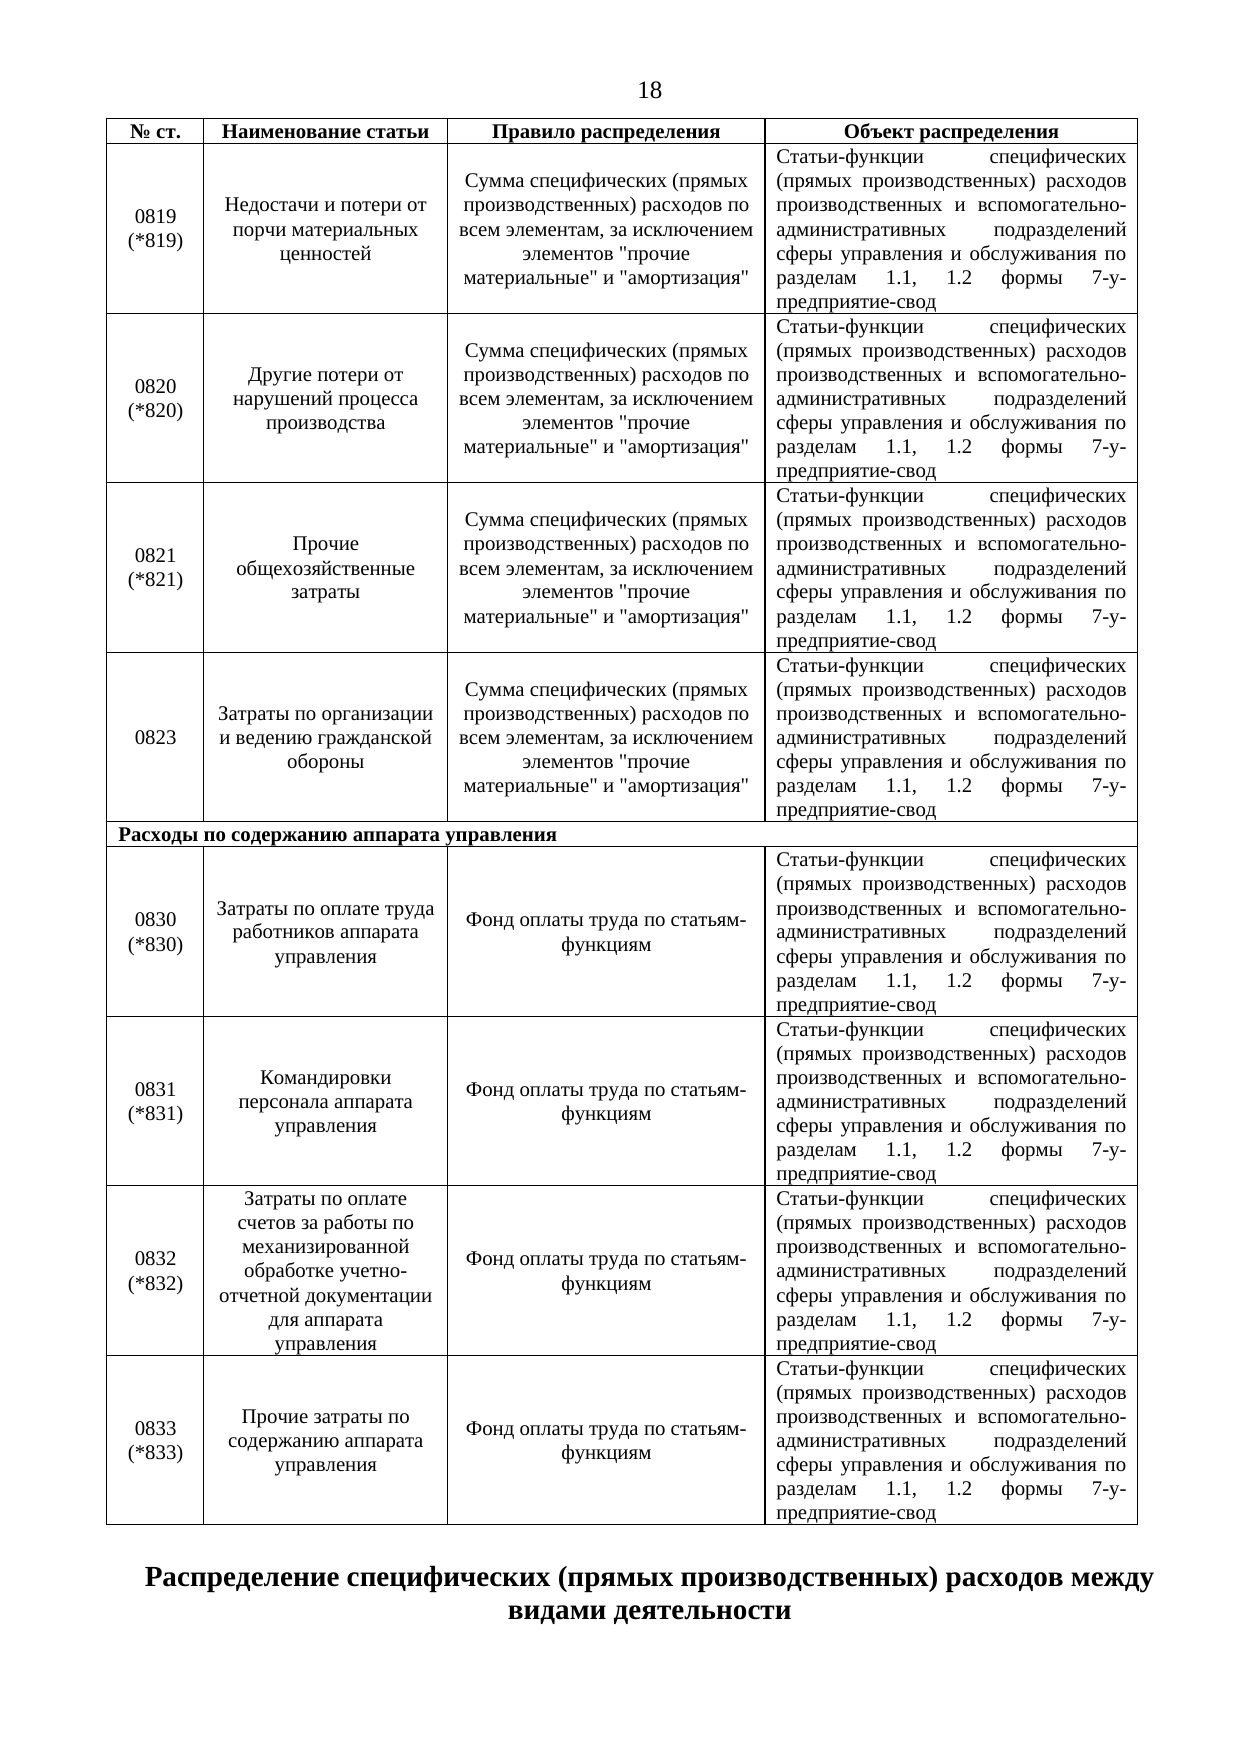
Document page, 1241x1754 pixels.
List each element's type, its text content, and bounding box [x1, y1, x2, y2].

table_cell Фонд оплаты труда по статьям-функциям [448, 1017, 764, 1185]
table_header Наименование статьи [204, 119, 447, 143]
table_cell Затраты по организации и ведению гражданской обороны [204, 653, 447, 821]
table_cell Фонд оплаты труда по статьям-функциям [448, 847, 764, 1016]
table_cell 0831 (*831) [107, 1017, 203, 1185]
table_cell Сумма специфических (прямых производственных) расходов по всем элементам, за исключением элементов "прочие материальные" и "амортизация" [448, 314, 764, 482]
table_cell Прочие затраты по содержанию аппарата управления [204, 1356, 447, 1524]
table_cell 0823 [107, 653, 203, 821]
table_cell Затраты по оплате труда работников аппарата управления [204, 847, 447, 1016]
table_cell 0821 (*821) [107, 483, 203, 652]
table_cell Другие потери от нарушений процесса производства [204, 314, 447, 482]
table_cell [448, 144, 764, 313]
table_cell Затраты по оплате счетов за работы по механизированной обработке учетно-отчетной документации для аппарата управления [204, 1186, 447, 1355]
table_cell 0832 (*832) [107, 1186, 203, 1355]
table_cell Недостачи и потери от порчи материальных ценностей [204, 144, 447, 313]
text Распределение специфических (прямых производственных) расходов между видами деятельности [118, 1559, 1181, 1626]
table_cell 0833 (*833) [107, 1356, 203, 1524]
table_cell Прочие общехозяйственные затраты [204, 483, 447, 652]
table_cell 0819 (*819) [107, 144, 203, 313]
table_cell Фонд оплаты труда по статьям-функциям [448, 1186, 764, 1355]
table_header № ст. [107, 119, 203, 143]
table_cell Расходы по содержанию аппарата управления [107, 822, 1137, 846]
table_cell Фонд оплаты труда по статьям-функциям [448, 1356, 764, 1524]
table_header Правило распределения [448, 119, 764, 143]
table_cell 0830 (*830) [107, 847, 203, 1016]
table_cell Командировки персонала аппарата управления [204, 1017, 447, 1185]
table_cell Сумма специфических (прямых производственных) расходов по всем элементам, за исключением элементов "прочие материальные" и "амортизация" [448, 653, 764, 821]
table_cell 0820 (*820) [107, 314, 203, 482]
table_header Объект распределения [766, 119, 1137, 143]
table_cell Сумма специфических (прямых производственных) расходов по всем элементам, за исключением элементов "прочие материальные" и "амортизация" [448, 483, 764, 652]
